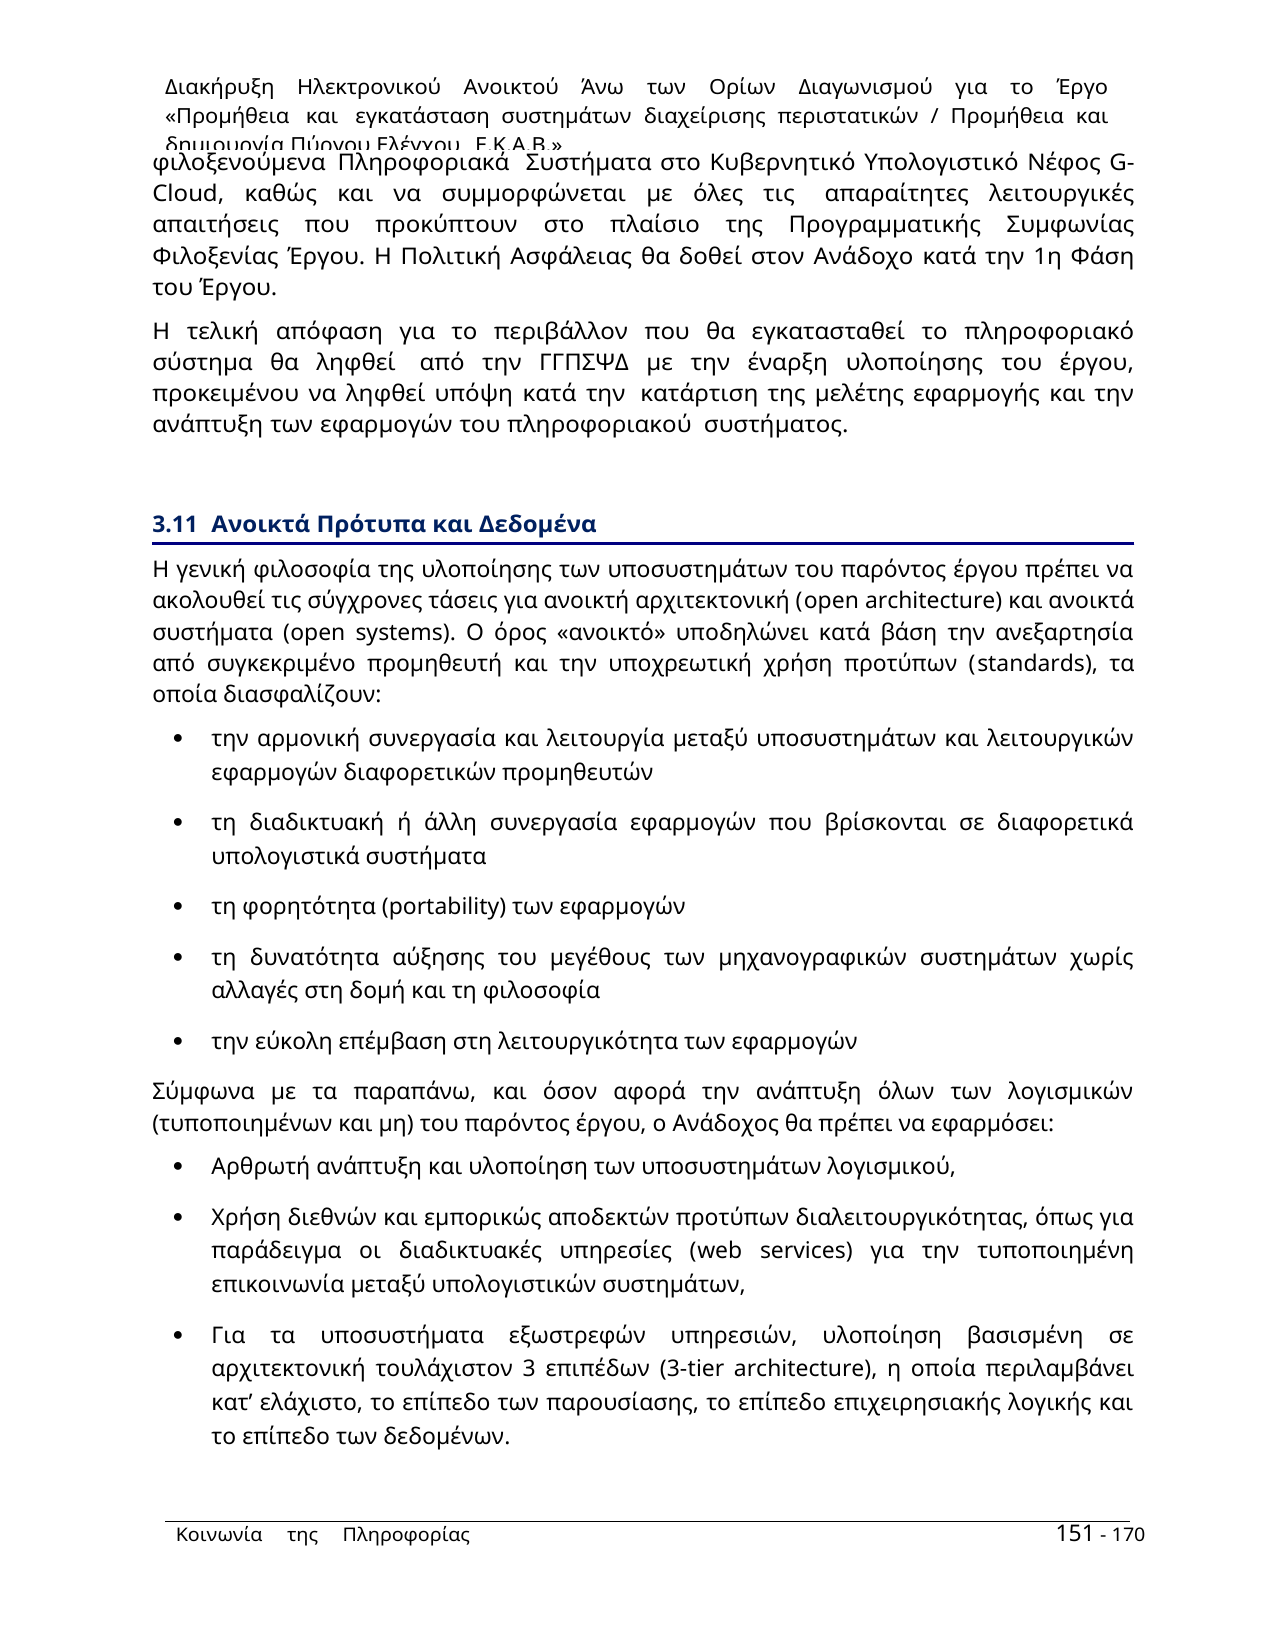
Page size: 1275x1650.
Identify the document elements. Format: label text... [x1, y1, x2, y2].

list την εύκολη επέμβαση στη λειτουργικότητα των εφαρμογών [174, 1025, 1134, 1056]
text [152, 146, 1134, 302]
text Η τελική απόφαση για το περιβάλλον που θα εγκατασταθεί το πληροφοριακό σύστημα θα ληφθεί από την ΓΓΠΣΨΔ με την έναρξη υλοποίησης του έργου, προκειμένου να ληφθεί υπόψη κατά την κατάρτιση της μελέτης εφαρμογής και την ανάπτυξη των εφαρμογών του πληροφοριακού συστήματος. [152, 314, 1134, 439]
list την αρμονική συνεργασία και λειτουργία μεταξύ υποσυστημάτων και λειτουργικών εφαρμογών διαφορετικών προμηθευτών [174, 722, 1134, 787]
list τη διαδικτυακή ή άλλη συνεργασία εφαρμογών που βρίσκονται σε διαφορετικά υπολογιστικά συστήματα [174, 806, 1134, 871]
subtitle Ανοικτά Πρότυπα και Δεδομένα [152, 508, 1134, 542]
list τη δυνατότητα αύξησης του μεγέθους των μηχανογραφικών συστημάτων χωρίς αλλαγές στη δομή και τη φιλοσοφία [174, 941, 1134, 1006]
list Αρθρωτή ανάπτυξη και υλοποίηση των υποσυστημάτων λογισμικού, [174, 1150, 1134, 1181]
text Η γενική φιλοσοφία της υλοποίησης των υποσυστημάτων του παρόντος έργου πρέπει να ακολουθεί τις σύγχρονες τάσεις για ανοικτή αρχιτεκτονική (open architecture) και ανοικτά συστήματα (open systems). Ο όρος «ανοικτό» υποδηλώνει κατά βάση την ανεξαρτησία από συγκεκριμένο προμηθευτή και την υποχρεωτική χρήση προτύπων (standards), τα οποία διασφαλίζουν: [152, 553, 1134, 709]
list Για τα υποσυστήματα εξωστρεφών υπηρεσιών, υλοποίηση βασισμένη σε αρχιτεκτονική τουλάχιστον 3 επιπέδων (3-tier architecture), η οποία περιλαμβάνει κατ’ ελάχιστο, το επίπεδο των παρουσίασης, το επίπεδο επιχειρησιακής λογικής και το επίπεδο των δεδομένων. [174, 1318, 1134, 1451]
list τη φορητότητα (portability) των εφαρμογών [174, 890, 1134, 921]
text Σύμφωνα με τα παραπάνω, και όσον αφορά την ανάπτυξη όλων των λογισμικών (τυποποιημένων και μη) του παρόντος έργου, ο Ανάδοχος θα πρέπει να εφαρμόσει: [152, 1075, 1134, 1138]
list Χρήση διεθνών και εμπορικώς αποδεκτών προτύπων διαλειτουργικότητας, όπως για παράδειγμα οι διαδικτυακές υπηρεσίες (web services) για την τυποποιημένη επικοινωνία μεταξύ υπολογιστικών συστημάτων, [174, 1201, 1134, 1299]
